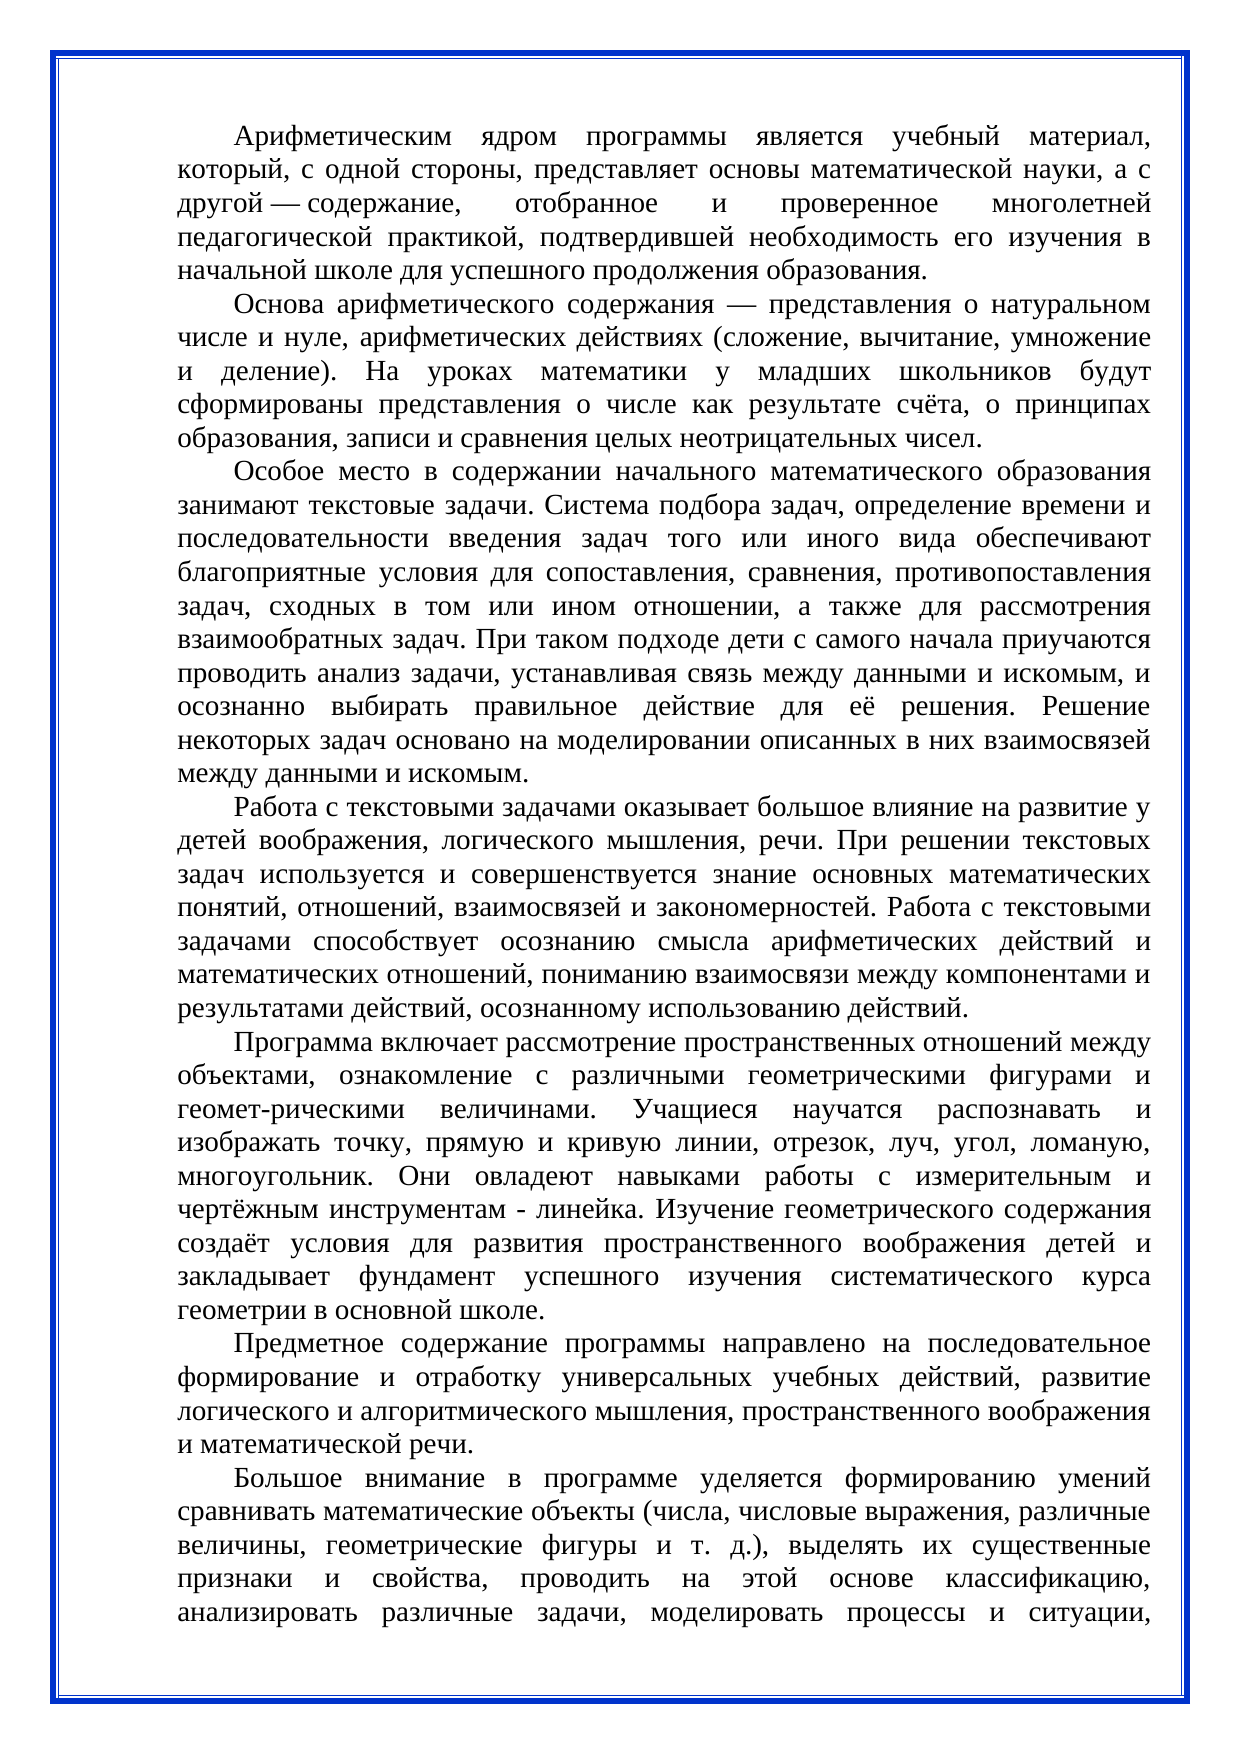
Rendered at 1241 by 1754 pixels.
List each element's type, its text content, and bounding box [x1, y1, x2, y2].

text Программа включает рассмотрение пространственных отношений между объектами, ознакомление с различными геометрическими фигурами и геомет-рическими величинами. Учащиеся научатся распознавать и изображать точку, прямую и кривую линии, отрезок, луч, угол, ломаную, многоугольник. Они овладеют навыками работы с измерительным и чертёжным инструментам - линейка. Изучение геометрического содержания создаёт условия для развития пространственного воображения детей и закладывает фундамент успешного изучения систематического курса геометрии в основной школе. [177, 1024, 1152, 1326]
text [177, 1460, 1152, 1627]
text Предметное содержание программы направлено на последовательное формирование и отработку универсальных учебных действий, развитие логического и алгоритмического мышления, пространственного воображения и математической речи. [177, 1326, 1152, 1460]
text Арифметическим ядром программы является учебный материал, который, с одной стороны, представляет основы математической науки, а с другой — содержание, отобранное и проверенное многолетней педагогической практикой, подтвердившей необходимость его изучения в начальной школе для успешного продолжения образования. [177, 118, 1152, 286]
text Особое место в содержании начального математического образования занимают текстовые задачи. Система подбора задач, определение времени и последовательности введения задач того или иного вида обеспечивают благоприятные условия для сопоставления, сравнения, противопоставления задач, сходных в том или ином отношении, а также для рассмотрения взаимообратных задач. При таком подходе дети с самого начала приучаются проводить анализ задачи, устанавливая связь между данными и искомым, и осознанно выбирать правильное действие для её решения. Решение некоторых задач основано на моделировании описанных в них взаимосвязей между данными и искомым. [177, 453, 1152, 789]
text Основа арифметического содержания — представления о натуральном числе и нуле, арифметических действиях (сложение, вычитание, умножение и деление). На уроках математики у младших школьников будут сформированы представления о числе как результате счёта, о принципах образования, записи и сравнения целых неотрицательных чисел. [177, 286, 1152, 453]
text Работа с текстовыми задачами оказывает большое влияние на развитие у детей воображения, логического мышления, речи. При решении текстовых задач используется и совершенствуется знание основных математических понятий, отношений, взаимосвязей и закономерностей. Работа с текстовыми задачами способствует осознанию смысла арифметических действий и математических отношений, пониманию взаимосвязи между компонентами и результатами действий, осознанному использованию действий. [177, 789, 1152, 1024]
